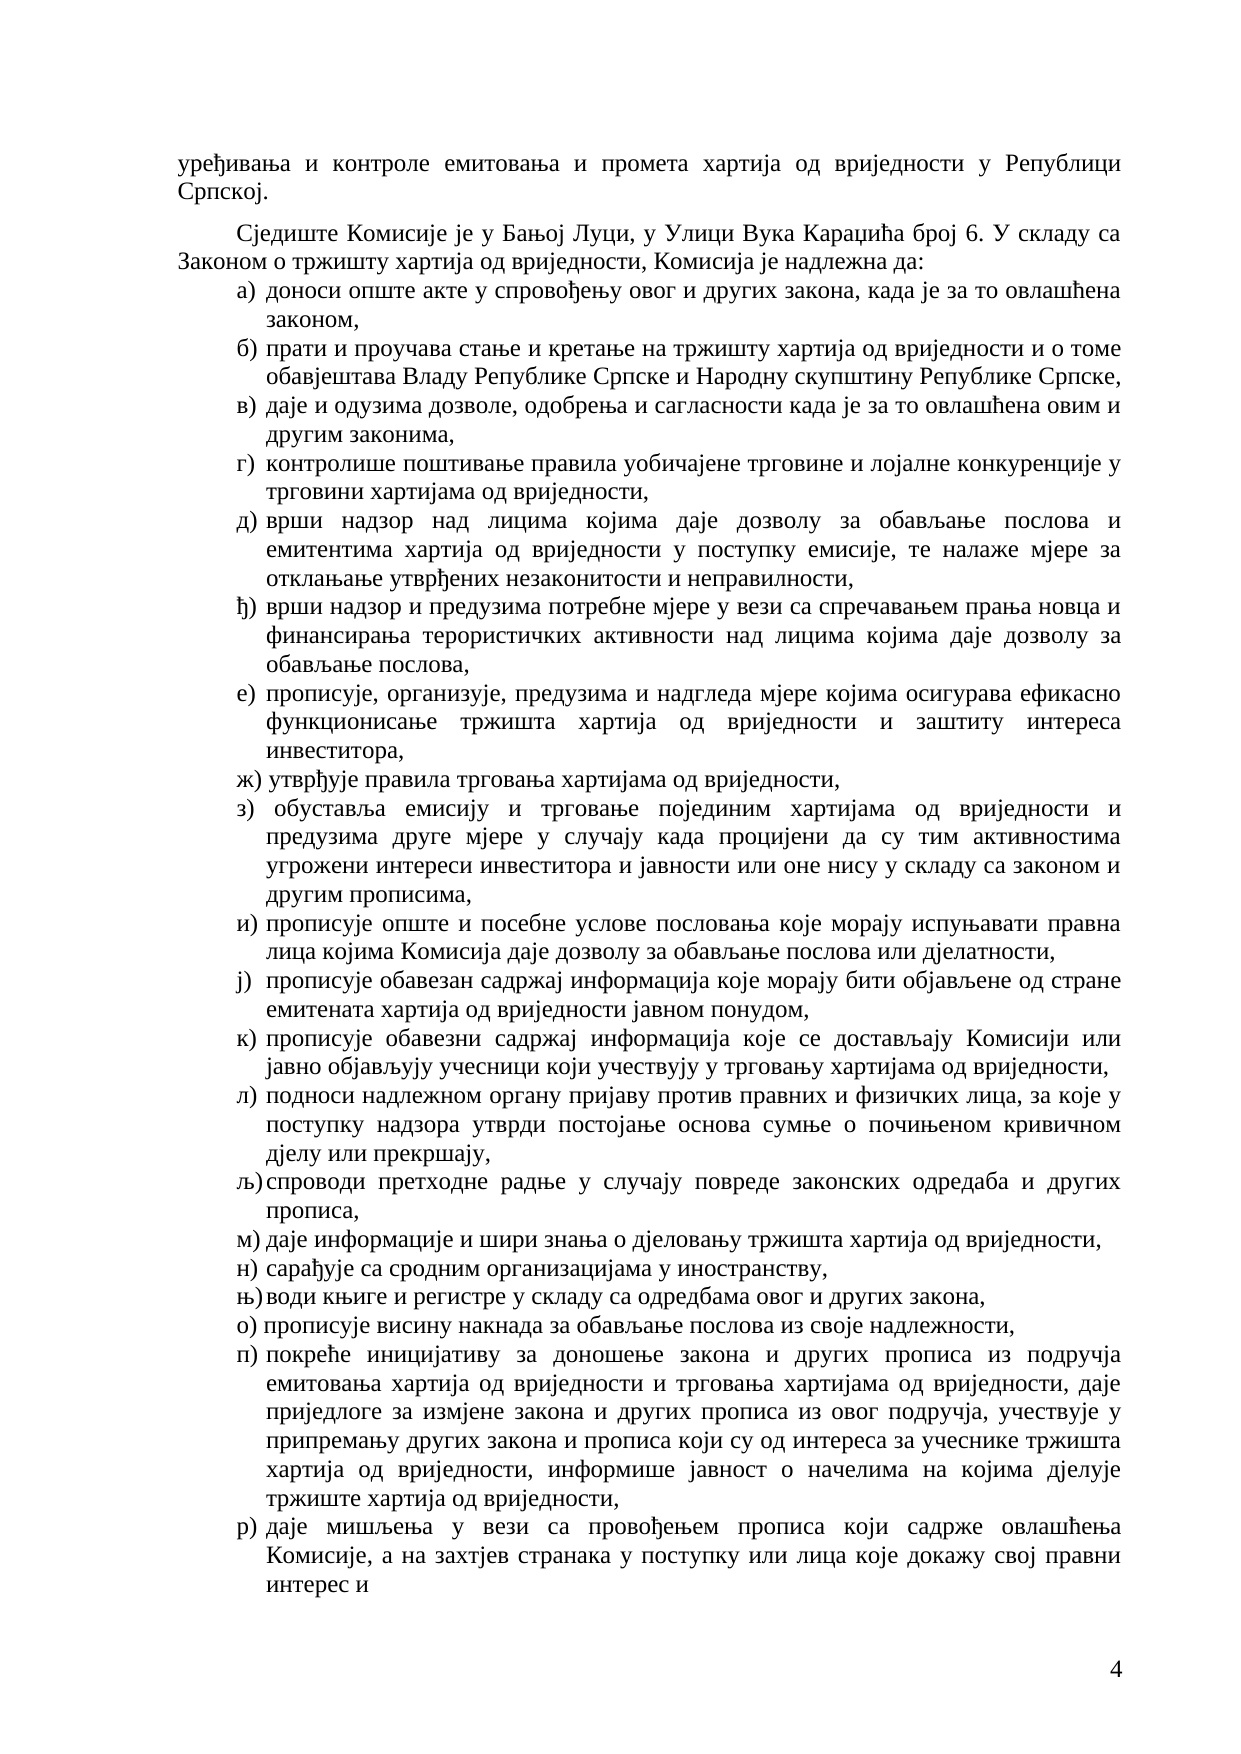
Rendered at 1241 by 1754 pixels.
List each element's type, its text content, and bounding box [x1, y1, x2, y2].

text л) подноси надлежном органу пријаву против правних и физичких лица, за које у поступку надзора утврди постојање основа сумње о почињеном кривичном дјелу или прекршају, [236, 1080, 1122, 1166]
text е) прописује, организује, предузима и надгледа мјере којима осигурава ефикасно функционисање тржишта хартија од вриједности и заштиту интереса инвеститора, [236, 678, 1122, 764]
text љ) спроводи претходне радње у случају повреде законских одредаба и других прописа, [236, 1166, 1122, 1224]
text и) прописује опште и посебне услове пословања које морају испуњавати правна лица којима Комисија даје дозволу за обављање послова или дјелатности, [236, 908, 1122, 965]
text б) прати и проучава стање и кретање на тржишту хартија од вриједности и о томе обавјештава Владу Републике Српске и Народну скупштину Републике Српске, [236, 333, 1122, 390]
text о) прописује висину накнада за обављање послова из своје надлежности, [236, 1310, 1122, 1339]
text з) обуставља емисију и трговање појединим хартијама од вриједности и предузима друге мјере у случају када процијени да су тим активностима угрожени интереси инвеститора и јавности или оне нису у складу са законом и другим прописима, [236, 793, 1122, 908]
text н) сарађује са сродним организацијама у иностранству, [236, 1253, 1122, 1281]
text а) доноси опште акте у спровођењу овог и других закона, када је за то овлашћена законом, [236, 275, 1122, 333]
text ј) прописује обавезан садржај информација које морају бити објављене од стране емитената хартија од вриједности јавном понудом, [236, 965, 1122, 1023]
text њ) води књиге и регистре у складу са одредбама овог и других закона, [236, 1281, 1122, 1310]
text к) прописује обавезни садржај информација које се достављају Комисији или јавно објављују учесници који учествују у трговању хартијама од вриједности, [236, 1023, 1122, 1080]
text п) покреће иницијативу за доношење закона и других прописа из подручја емитовања хартија од вриједности и трговања хартијама од вриједности, даје приједлоге за измјене закона и других прописа из овог подручја, учествује у припремању других закона и прописа који су од интереса за учеснике тржишта хартија од вриједности, информише јавност о начелима на којима дјелује тржиште хартија од вриједности, [236, 1339, 1122, 1511]
text Сједиште Комисије је у Бањој Луци, у Улици Вука Караџића број 6. У складу са Законом о тржишту хартија од вриједности, Комисија је надлежна да: [177, 218, 1122, 275]
text в) даје и одузима дозволе, одобрења и сагласности када је за то овлашћена овим и другим законима, [236, 390, 1122, 448]
text ж) утврђује правила трговања хартијама од вриједности, [236, 764, 1122, 793]
text р) даје мишљења у вези са провођењем прописа који садрже овлашћења Комисије, а на захтјев странака у поступку или лица које докажу свој правни интерес и [236, 1511, 1122, 1598]
text ђ) врши надзор и предузима потребне мјере у вези са спречавањем прања новца и финансирања терористичких активности над лицима којима даје дозволу за обављање послова, [236, 591, 1122, 678]
text д) врши надзор над лицима којима даје дозволу за обављање послова и емитентима хартија од вриједности у поступку емисије, те налаже мјере за отклањање утврђених незаконитости и неправилности, [236, 505, 1122, 591]
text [177, 148, 1122, 205]
text г) контролише поштивање правила уобичајене трговине и лојалне конкуренције у трговини хартијама од вриједности, [236, 448, 1122, 505]
text м) даје информације и шири знања о дјеловању тржишта хартија од вриједности, [236, 1224, 1122, 1253]
